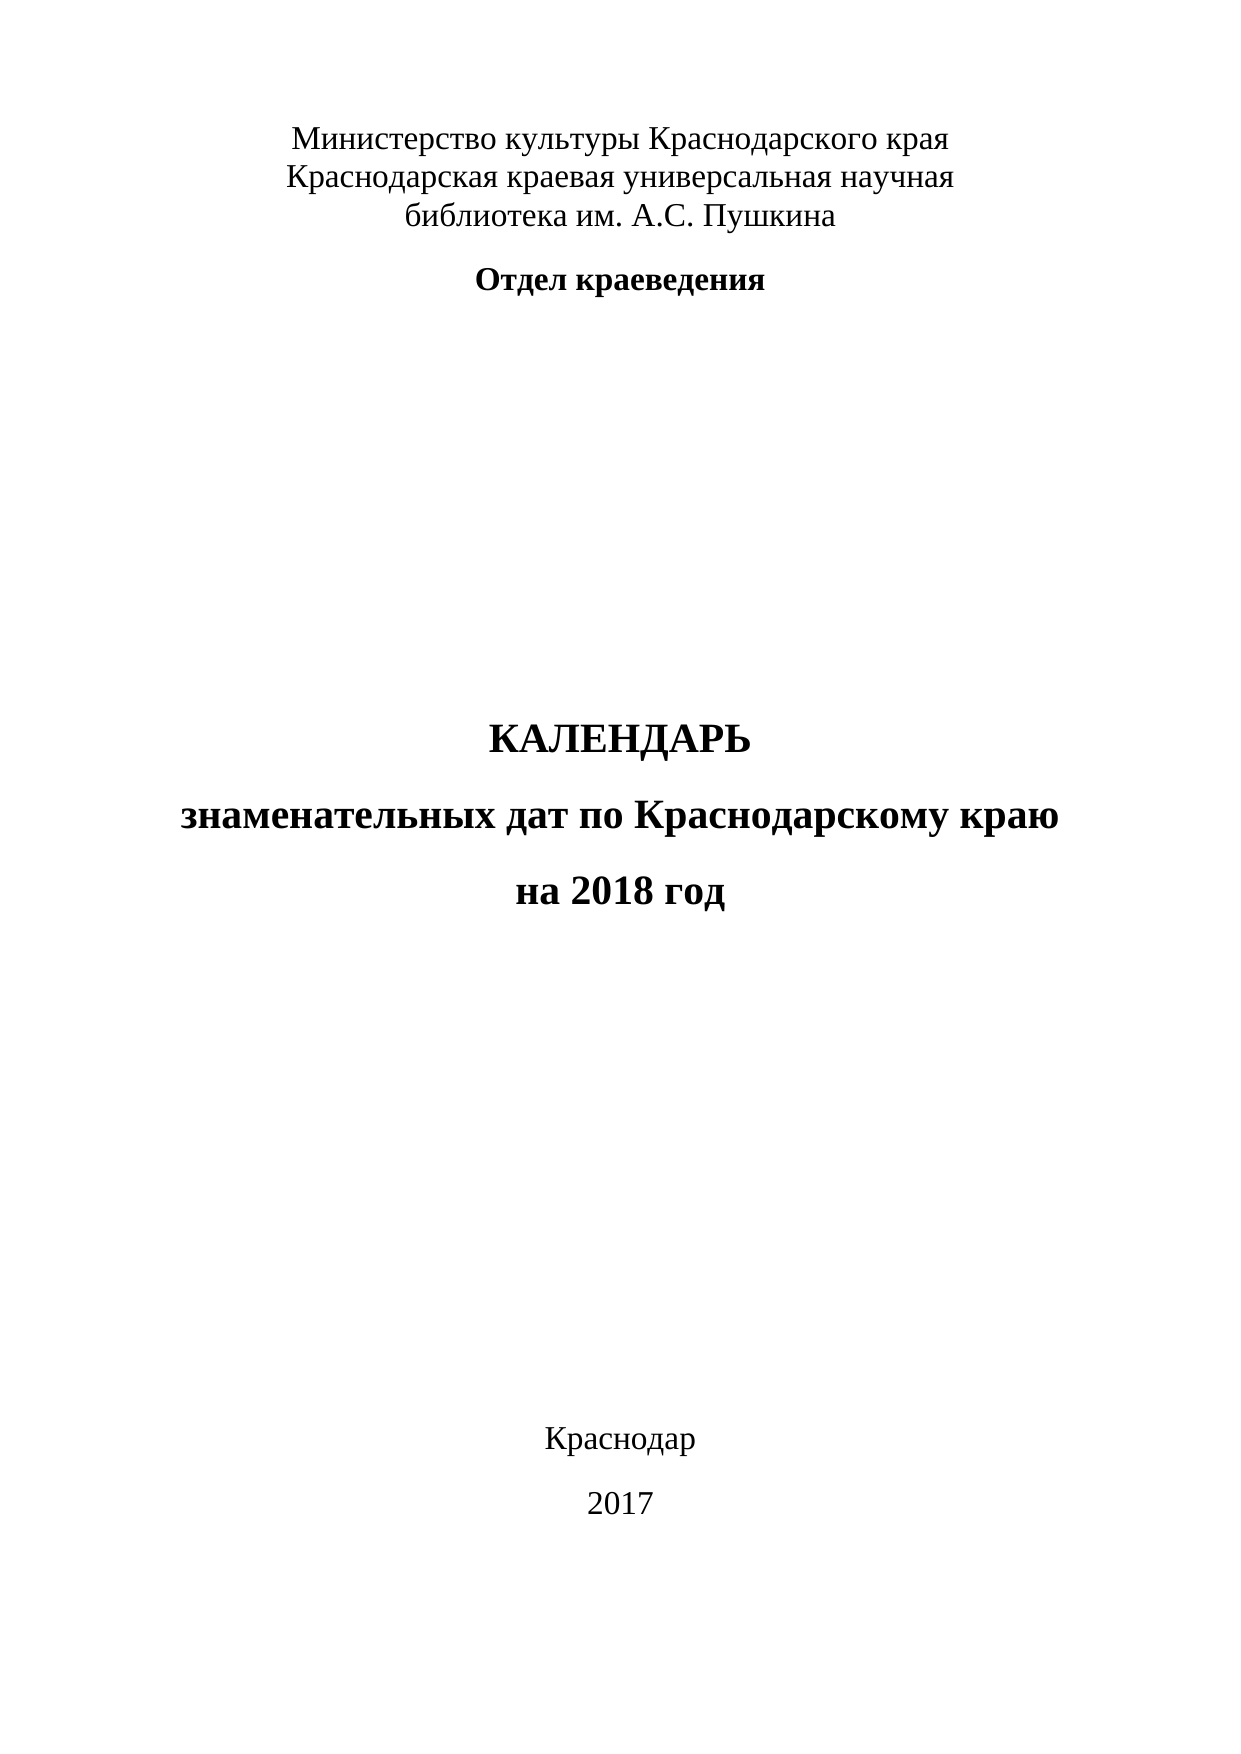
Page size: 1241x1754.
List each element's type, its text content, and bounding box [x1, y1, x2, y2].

title Министерство культуры Краснодарского края [118, 118, 1122, 156]
title Краснодарская краевая универсальная научная [118, 156, 1122, 195]
text 2017 [118, 1483, 1122, 1521]
text Отдел краеведения [118, 260, 1122, 298]
text КАЛЕНДАРЬ [118, 714, 1122, 762]
text знаменательных дат по Краснодарскому краю [118, 790, 1122, 838]
text Краснодар [118, 1418, 1122, 1456]
text на 2018 год [118, 866, 1122, 914]
text библиотека им. А.С. Пушкина [118, 195, 1122, 233]
